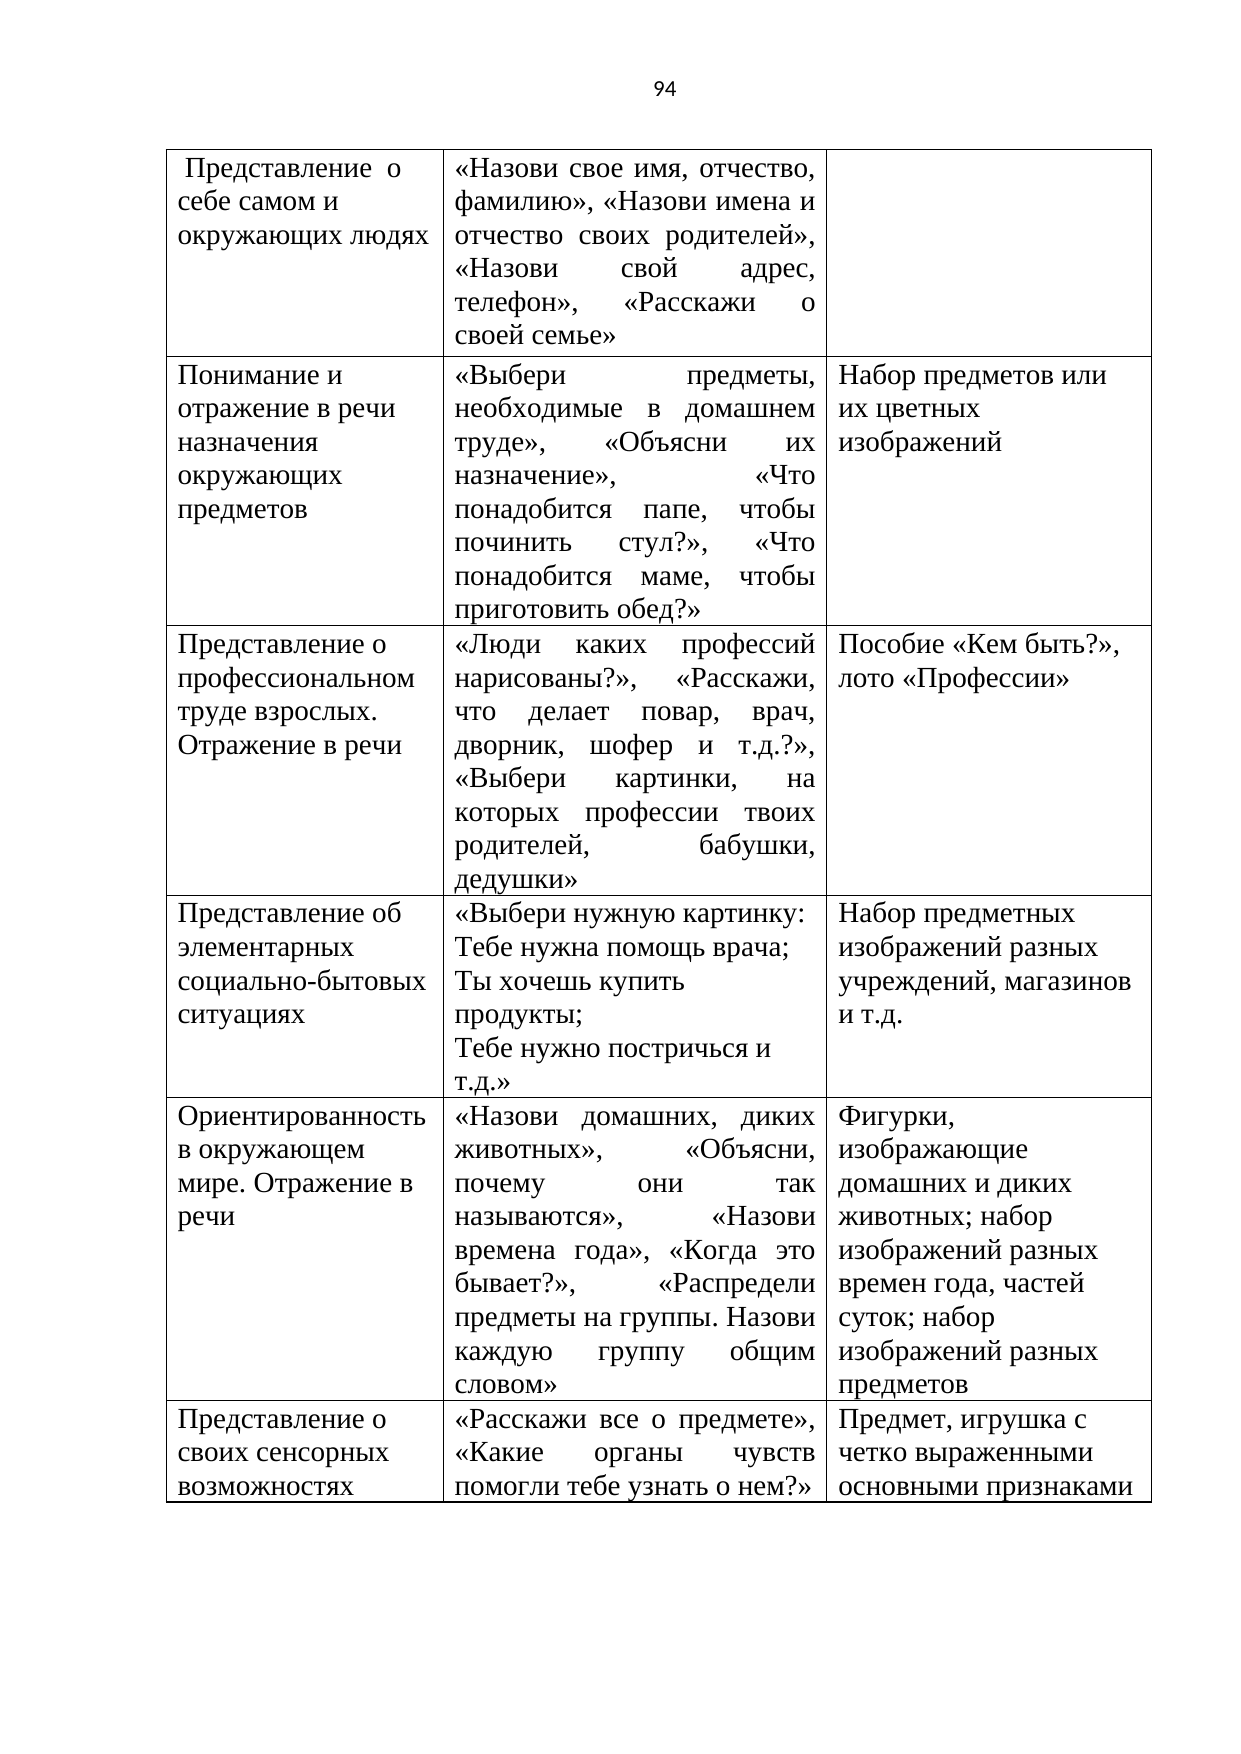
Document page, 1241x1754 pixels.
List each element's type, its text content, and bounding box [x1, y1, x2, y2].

table_cell Набор предметов или их цветных изображений [827, 357, 1151, 625]
table_cell «Назови домашних, диких животных», «Объясни, почему они так называются», «Назови времена года», «Когда это бывает?», «Распредели предметы на группы. Назови каждую группу общим словом» [444, 1098, 826, 1400]
table_cell «Выбери предметы, необходимые в домашнем труде», «Объясни их назначение», «Что понадобится папе, чтобы починить стул?», «Что понадобится маме, чтобы приготовить обед?» [444, 357, 826, 625]
table_cell «Расскажи все о предмете», «Какие органы чувств помогли тебе узнать о нем?» [444, 1401, 826, 1501]
table_cell Пособие «Кем быть?», лото «Профессии» [827, 626, 1151, 894]
table_cell «Выбери нужную картинку: Тебе нужна помощь врача; Ты хочешь купить продукты; Тебе нужно постричься и т.д.» [444, 896, 826, 1097]
table_cell Представление об элементарных социально-бытовых ситуациях [167, 896, 443, 1097]
table_cell Представление о себе самом и окружающих людях [167, 150, 443, 356]
table_cell «Назови свое имя, отчество, фамилию», «Назови имена и отчество своих родителей», «Назови свой адрес, телефон», «Расскажи о своей семье» [444, 150, 826, 356]
table_cell Набор предметных изображений разных учреждений, магазинов и т.д. [827, 896, 1151, 1097]
table_cell Предмет, игрушка с четко выраженными основными признаками [827, 1401, 1151, 1501]
table_cell Представление о своих сенсорных возможностях [167, 1401, 443, 1501]
table_cell [827, 150, 1151, 356]
table_cell Представление о профессиональном труде взрослых. Отражение в речи [167, 626, 443, 894]
table_cell Фигурки, изображающие домашних и диких животных; набор изображений разных времен года, частей суток; набор изображений разных предметов [827, 1098, 1151, 1400]
table_cell Ориентированность в окружающем мире. Отражение в речи [167, 1098, 443, 1400]
table_cell «Люди каких профессий нарисованы?», «Расскажи, что делает повар, врач, дворник, шофер и т.д.?», «Выбери картинки, на которых профессии твоих родителей, бабушки, дедушки» [444, 626, 826, 894]
table_cell Понимание и отражение в речи назначения окружающих предметов [167, 357, 443, 625]
